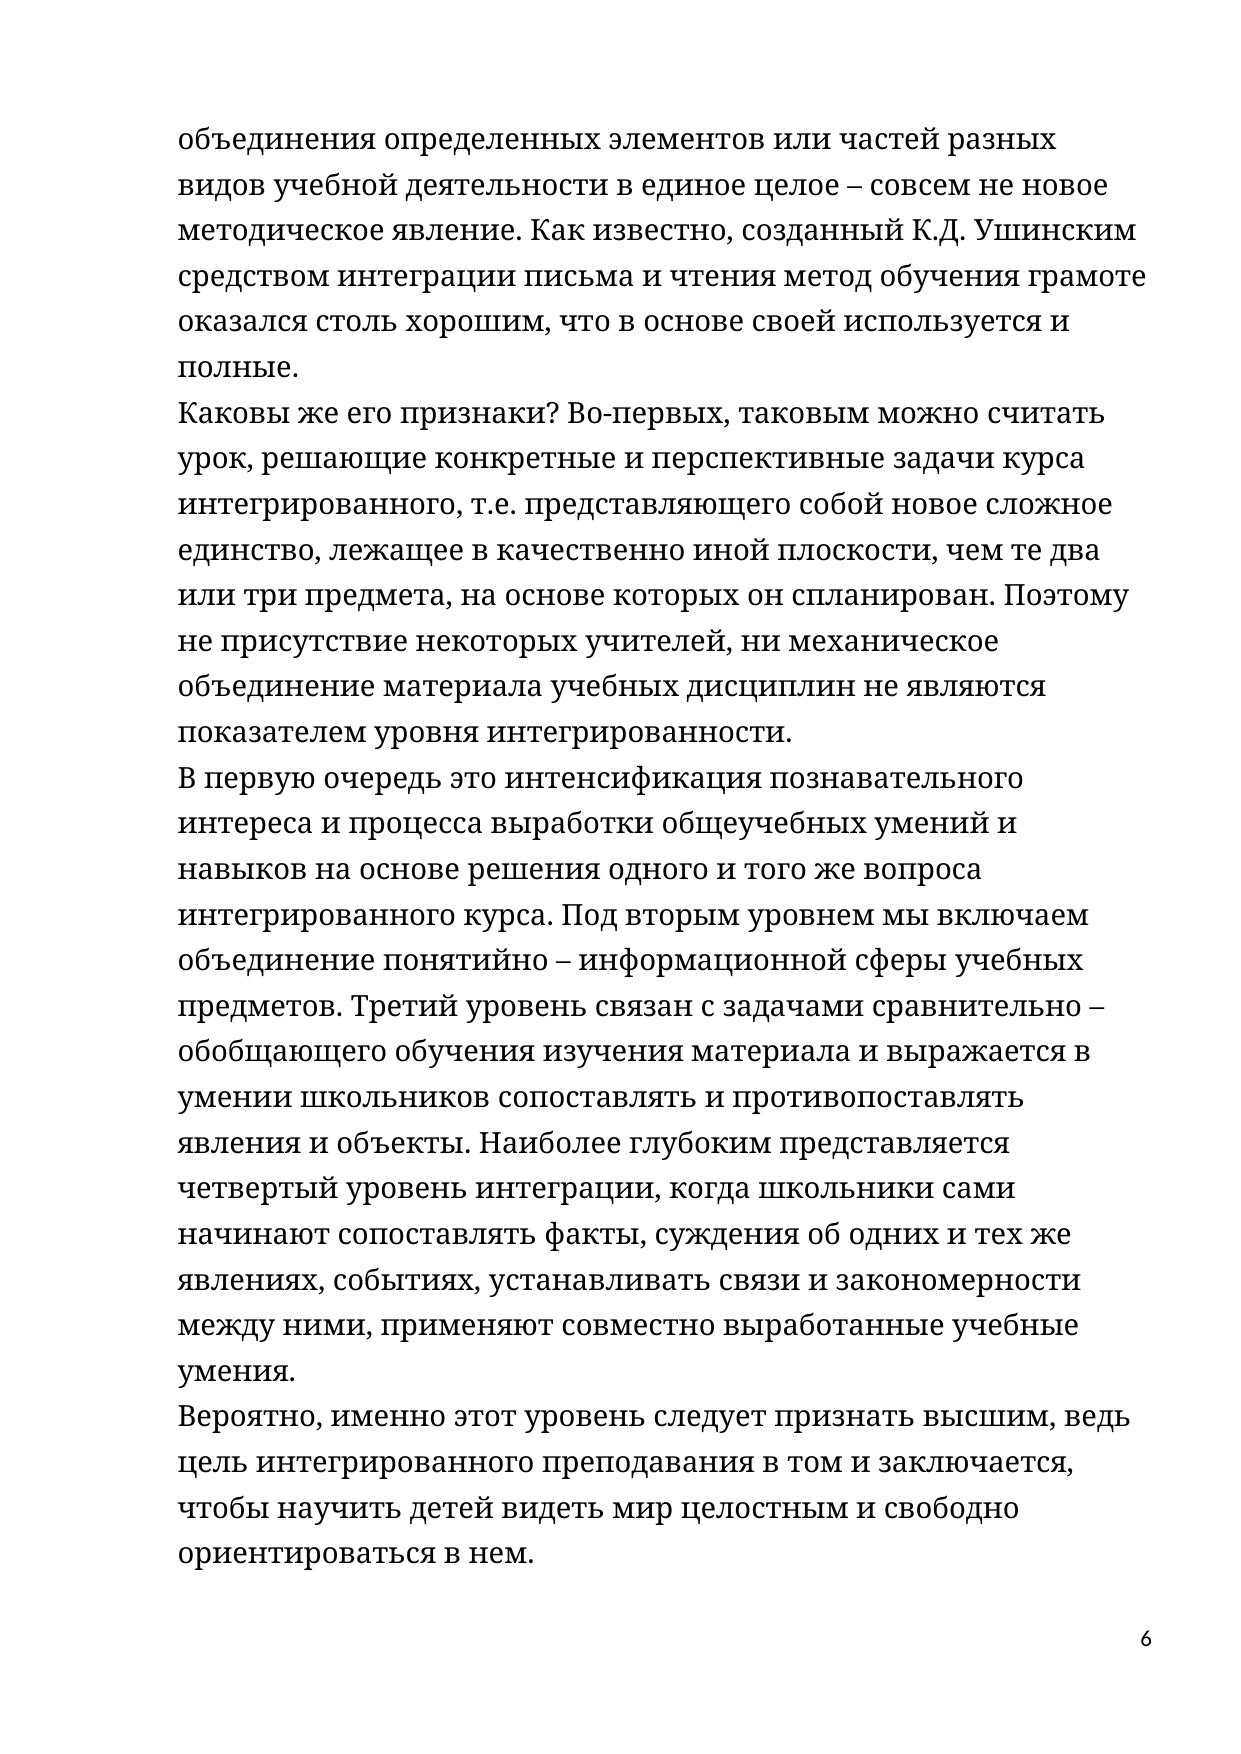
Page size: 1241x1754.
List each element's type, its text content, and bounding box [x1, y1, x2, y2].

text В первую очередь это интенсификация познавательного интереса и процесса выработки общеучебных умений и навыков на основе решения одного и того же вопроса интегрированного курса. Под вторым уровнем мы включаем объединение понятийно – информационной сферы учебных предметов. Третий уровень связан с задачами сравнительно – обобщающего обучения изучения материала и выражается в умении школьников сопоставлять и противопоставлять явления и объекты. Наиболее глубоким представляется четвертый уровень интеграции, когда школьники сами начинают сопоставлять факты, суждения об одних и тех же явлениях, событиях, устанавливать связи и закономерности между ними, применяют совместно выработанные учебные умения. [177, 757, 1152, 1390]
text Вероятно, именно этот уровень следует признать высшим, ведь цель интегрированного преподавания в том и заключается, чтобы научить детей видеть мир целостным и свободно ориентироваться в нем. [177, 1396, 1152, 1572]
text Каковы же его признаки? Во-первых, таковым можно считать урок, решающие конкретные и перспективные задачи курса интегрированного, т.е. представляющего собой новое сложное единство, лежащее в качественно иной плоскости, чем те два или три предмета, на основе которых он спланирован. Поэтому не присутствие некоторых учителей, ни механическое объединение материала учебных дисциплин не являются показателем уровня интегрированности. [177, 392, 1152, 751]
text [177, 118, 1152, 386]
